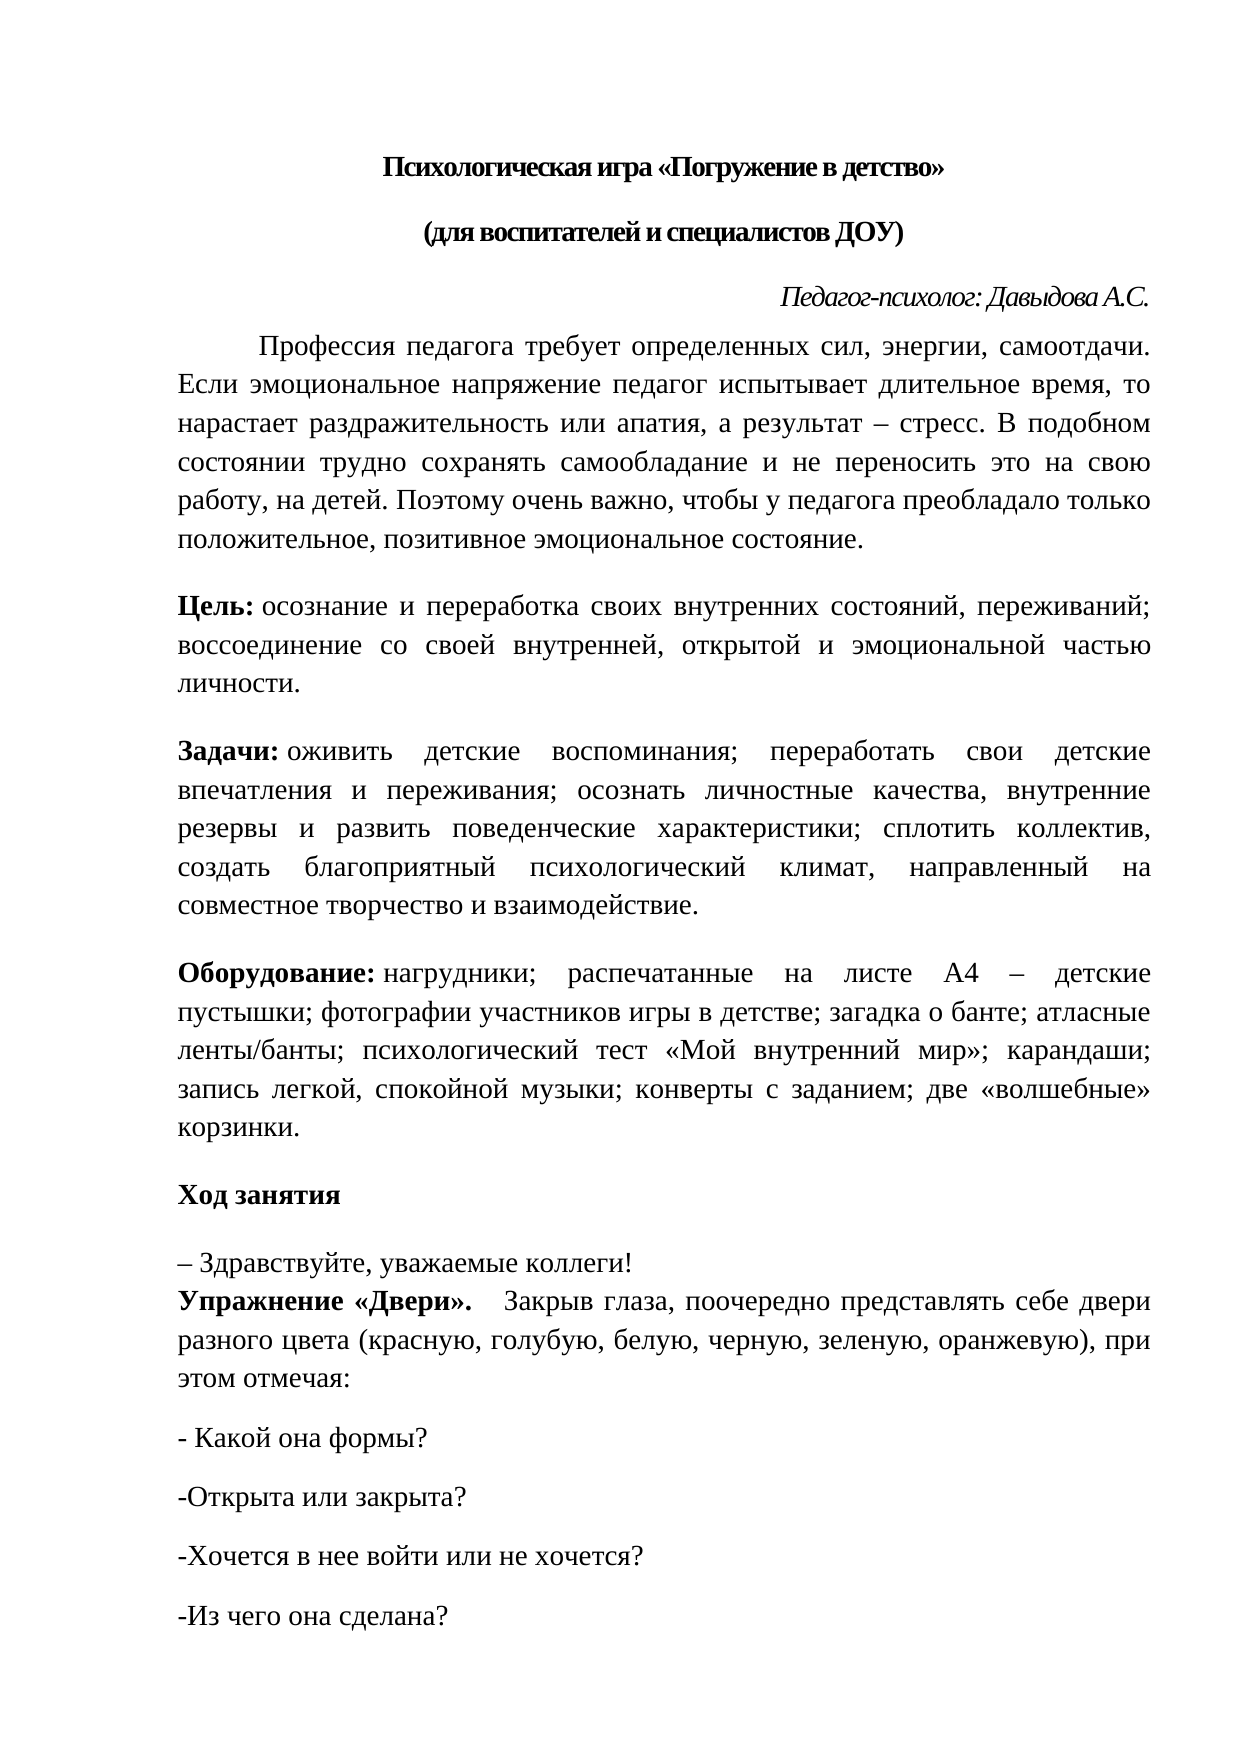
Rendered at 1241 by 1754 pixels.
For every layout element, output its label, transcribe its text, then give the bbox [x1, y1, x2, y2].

text Оборудование: нагрудники; распечатанные на листе А4 – детские пустышки; фотографии участников игры в детстве; загадка о банте; атласные ленты/банты; психологический тест «Мой внутренний мир»; карандаши; запись легкой, спокойной музыки; конверты с заданием; две «волшебные» корзинки. [177, 955, 1152, 1143]
text (для воспитателей и специалистов ДОУ) [177, 214, 1152, 248]
text – Здравствуйте, уважаемые коллеги! [177, 1245, 1152, 1278]
text Профессия педагога требует определенных сил, энергии, самоотдачи. Если эмоциональное напряжение педагог испытывает длительное время, то нарастает раздражительность или апатия, а результат – стресс. В подобном состоянии трудно сохранять самообладание и не переносить это на свою работу, на детей. Поэтому очень важно, чтобы у педагога преобладало только положительное, позитивное эмоциональное состояние. [177, 328, 1152, 554]
text Педагог-психолог: Давыдова А.С. [177, 279, 1152, 312]
text Ход занятия [177, 1177, 1152, 1211]
text - Какой она формы? [177, 1420, 1152, 1453]
text -Хочется в нее войти или не хочется? [177, 1538, 1152, 1572]
text Цель: осознание и переработка своих внутренних состояний, переживаний; воссоединение со своей внутренней, открытой и эмоциональной частью личности. [177, 588, 1152, 699]
text Задачи: оживить детские воспоминания; переработать свои детские впечатления и переживания; осознать личностные качества, внутренние резервы и развить поведенческие характеристики; сплотить коллектив, создать благоприятный психологический климат, направленный на совместное творчество и взаимодействие. [177, 733, 1152, 921]
text -Из чего она сделана? [177, 1598, 1152, 1631]
text Психологическая игра «Погружение в детство» [177, 149, 1152, 183]
text Упражнение «Двери». Закрыв глаза, поочередно представлять себе двери разного цвета (красную, голубую, белую, черную, зеленую, оранжевую), при этом отмечая: [177, 1283, 1152, 1394]
text -Открыта или закрыта? [177, 1479, 1152, 1513]
